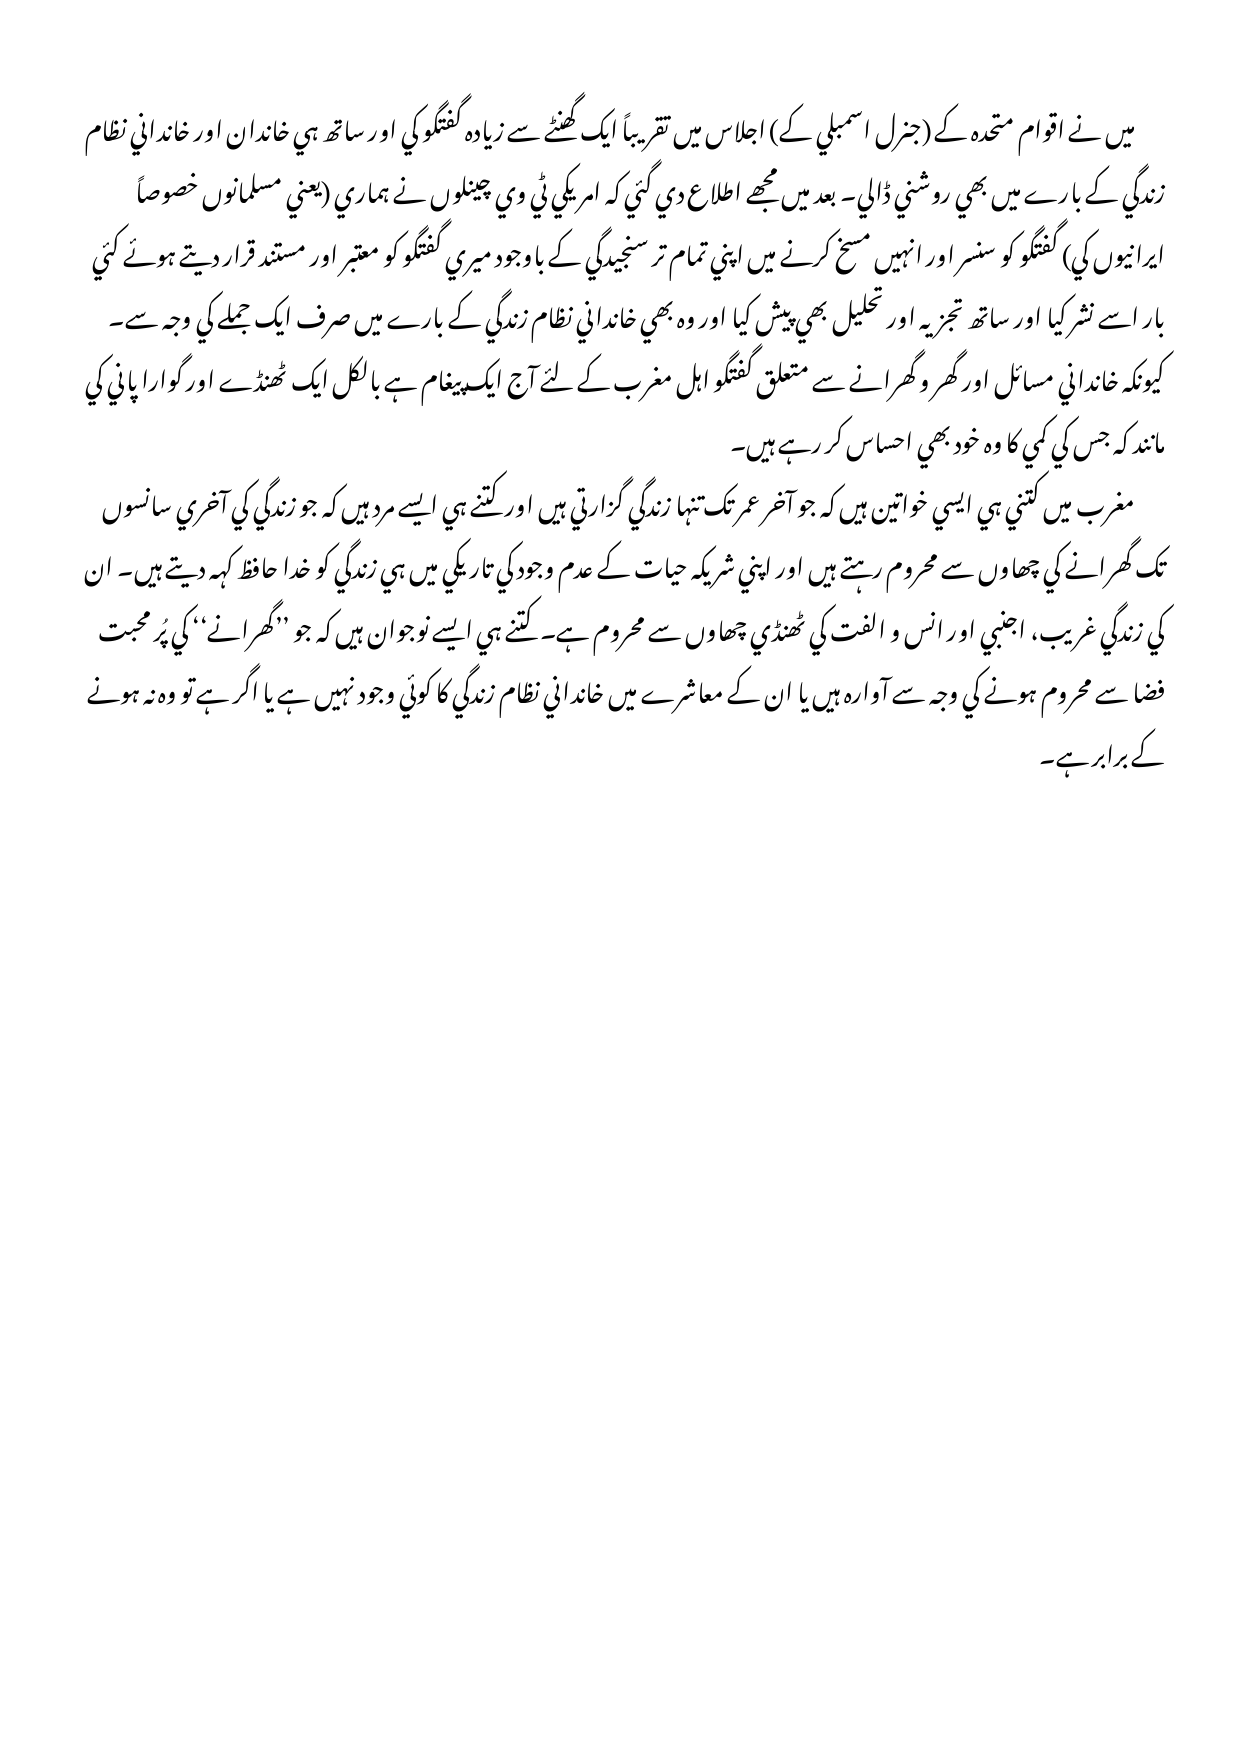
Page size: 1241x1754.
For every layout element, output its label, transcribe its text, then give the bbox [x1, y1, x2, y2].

text ميں نے اقوام متحدہ کے (جنرل اسمبلي کے) اجلاس ميں تقريباً ايک گھنٹے سے زيادہ گفتگو کي اور ساتھ ہي خاندان اور خانداني نظام زندگي کے بارے ميں بھي روشني ڈالي۔ بعد ميں مجھے اطلاع دي گئي کہ امريکي ٹي وي چينلوں نے ہماري (يعني مسلمانوں خصوصاً ايرانيوں کي) گفتگو کو سنسر اور انہيں مسخ کرنے ميں اپني تمام تر سنجيدگي کے باوجود ميري گفتگو کو معتبر اور مستند قرار ديتے ہوئے کئي بار اسے نشر کيا اور ساتھ تجزيہ اور تحليل بھي پيش کيا اور وہ بھي خانداني نظام زندگي کے بارے ميں صرف ايک جملے کي وجہ سے۔ کيونکہ خانداني مسائل اور گھر و گھرانے سے متعلق گفتگو اہل مغرب کے لئے آج ايک پيغام ہے بالکل ايک ٹھنڈے اور گوارا پاني کي مانند کہ جس کي کمي کا وہ خود بھي احساس کر رہے ہيں۔ [75, 94, 1165, 469]
text مغرب ميں کتني ہي ايسي خواتين ہيں کہ جو آخر عمر تک تنہا زندگي گزارتي ہيں اور کتنے ہي ايسے مرد ہيں کہ جو زندگي کي آخري سانسوں تک گھرانے کي چھاوں سے محروم رہتے ہيں اور اپني شريکہ حيات کے عدم وجود کي تاريکي ميں ہي زندگي کو خدا حافظ کہہ ديتے ہيں۔ ان کي زندگي غريب، اجنبي اور انس و الفت کي ٹھنڈي چھاوں سے محروم ہے۔ کتنے ہي ايسے نوجوان ہيں کہ جو ’’گھرانے‘‘ کي پُر محبت فضا سے محروم ہونے کي وجہ سے آوارہ ہيں يا ان کے معاشرے ميں خانداني نظام زندگي کا کوئي وجود نہيں ہے يا اگر ہے تو وہ نہ ہونے کے برابر ہے۔ [75, 469, 1165, 781]
